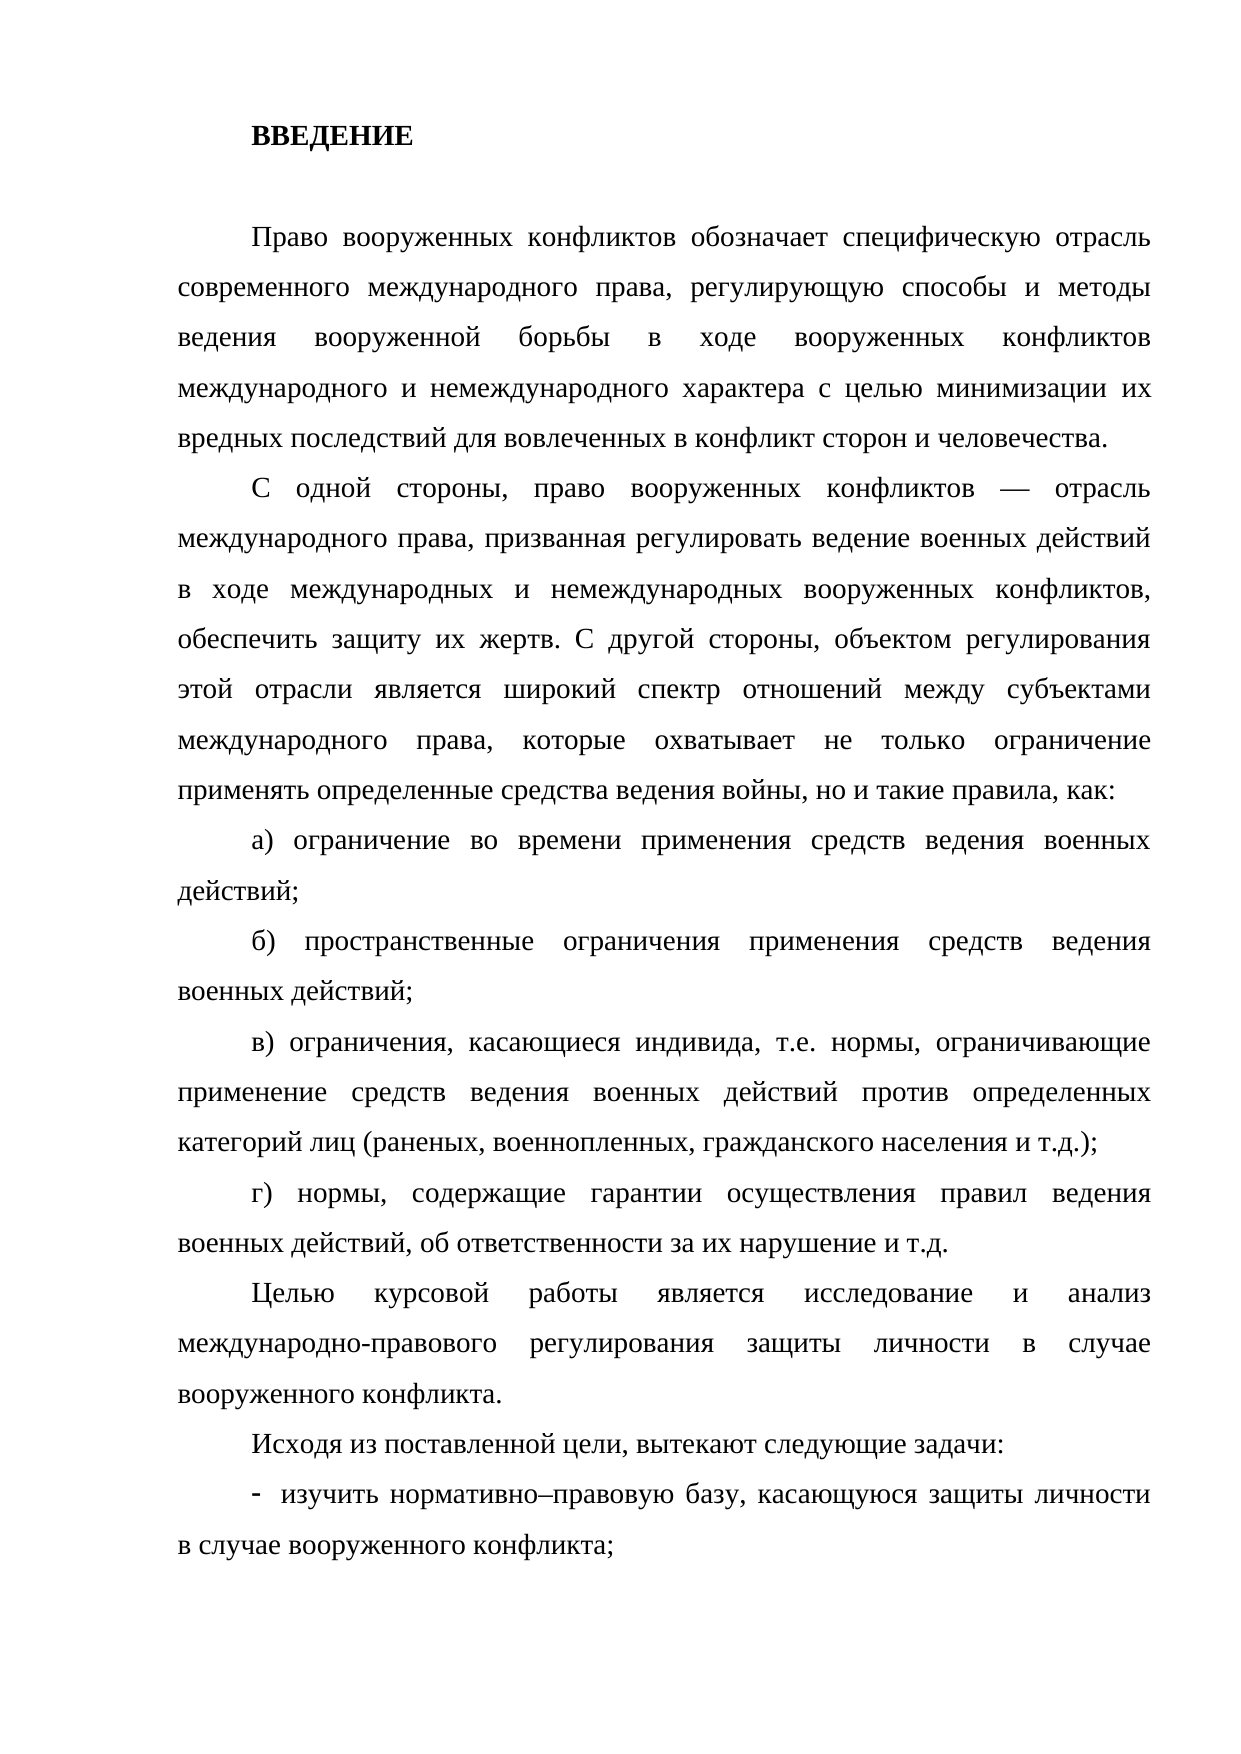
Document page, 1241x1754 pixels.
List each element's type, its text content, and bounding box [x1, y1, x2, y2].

text Целью курсовой работы является исследование и анализ международно-правового регулирования защиты личности в случае вооруженного конфликта. [177, 1275, 1152, 1409]
text Право вооруженных конфликтов обозначает специфическую отрасль современного международного права, регулирующую способы и методы ведения вооруженной борьбы в ходе вооруженных конфликтов международного и немеждународного характера с целью минимизации их вредных последствий для вовлеченных в конфликт сторон и человечества. [177, 219, 1152, 453]
text б) пространственные ограничения применения средств ведения военных действий; [177, 923, 1152, 1007]
text Исходя из поставленной цели, вытекают следующие задачи: [177, 1426, 1152, 1460]
text а) ограничение во времени применения средств ведения военных действий; [177, 822, 1152, 906]
text С одной стороны, право вооруженных конфликтов — отрасль международного права, призванная регулировать ведение военных действий в ходе международных и немеждународных вооруженных конфликтов, обеспечить защиту их жертв. С другой стороны, объектом регулирования этой отрасли является широкий спектр отношений между субъектами международного права, которые охватывает не только ограничение применять определенные средства ведения войны, но и такие правила, как: [177, 470, 1152, 806]
list изучить нормативно–правовую базу, касающуюся защиты личности в случае вооруженного конфликта; [177, 1477, 1152, 1561]
text в) ограничения, касающиеся индивида, т.е. нормы, ограничивающие применение средств ведения военных действий против определенных категорий лиц (раненых, военнопленных, гражданского населения и т.д.); [177, 1024, 1152, 1158]
text г) нормы, содержащие гарантии осуществления правил ведения военных действий, об ответственности за их нарушение и т.д. [177, 1175, 1152, 1258]
subtitle ВВЕДЕНИЕ [177, 118, 1152, 152]
